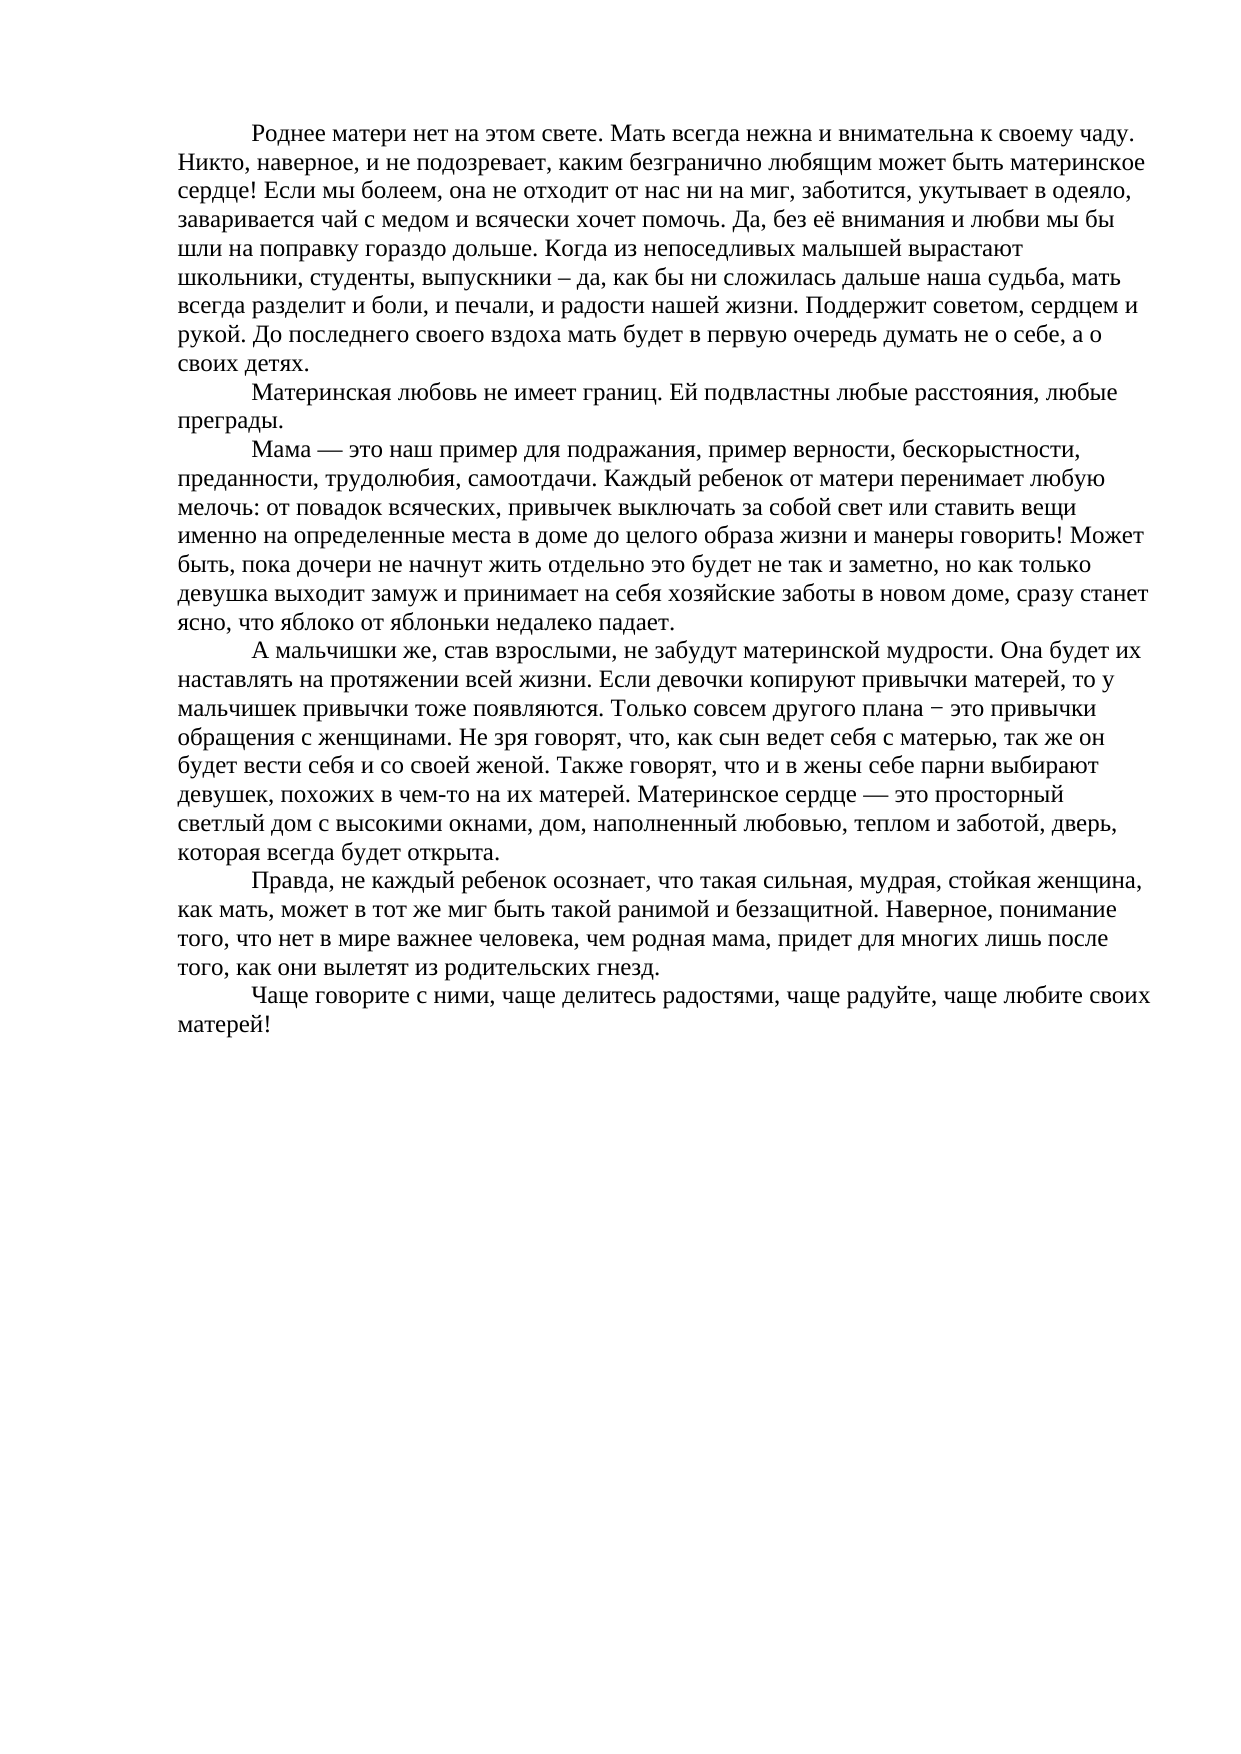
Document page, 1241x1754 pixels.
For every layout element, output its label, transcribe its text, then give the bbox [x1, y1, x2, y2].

text Роднее матери нет на этом свете. Мать всегда нежна и внимательна к своему чаду. Никто, наверное, и не подозревает, каким безгранично любящим может быть материнское сердце! Если мы болеем, она не отходит от нас ни на миг, заботится, укутывает в одеяло, заваривается чай с медом и всячески хочет помочь. Да, без её внимания и любви мы бы шли на поправку гораздо дольше. Когда из непоседливых малышей вырастают школьники, студенты, выпускники – да, как бы ни сложилась дальше наша судьба, мать всегда разделит и боли, и печали, и радости нашей жизни. Поддержит советом, сердцем и рукой. До последнего своего вздоха мать будет в первую очередь думать не о себе, а о своих детях. [177, 118, 1152, 377]
text Правда, не каждый ребенок осознает, что такая сильная, мудрая, стойкая женщина, как мать, может в тот же миг быть такой ранимой и беззащитной. Наверное, понимание того, что нет в мире важнее человека, чем родная мама, придет для многих лишь после того, как они вылетят из родительских гнезд. [177, 866, 1152, 981]
text Чаще говорите с ними, чаще делитесь радостями, чаще радуйте, чаще любите своих матерей! [177, 981, 1152, 1038]
text Материнская любовь не имеет границ. Ей подвластны любые расстояния, любые преграды. [177, 377, 1152, 434]
text А мальчишки же, став взрослыми, не забудут материнской мудрости. Она будет их наставлять на протяжении всей жизни. Если девочки копируют привычки матерей, то у мальчишек привычки тоже появляются. Только совсем другого плана − это привычки обращения с женщинами. Не зря говорят, что, как сын ведет себя с матерью, так же он будет вести себя и со своей женой. Также говорят, что и в жены себе парни выбирают девушек, похожих в чем-то на их матерей. Материнское сердце — это просторный светлый дом с высокими окнами, дом, наполненный любовью, теплом и заботой, дверь, которая всегда будет открыта. [177, 636, 1152, 866]
text Мама — это наш пример для подражания, пример верности, бескорыстности, преданности, трудолюбия, самоотдачи. Каждый ребенок от матери перенимает любую мелочь: от повадок всяческих, привычек выключать за собой свет или ставить вещи именно на определенные места в доме до целого образа жизни и манеры говорить! Может быть, пока дочери не начнут жить отдельно это будет не так и заметно, но как только девушка выходит замуж и принимает на себя хозяйские заботы в новом доме, сразу станет ясно, что яблоко от яблоньки недалеко падает. [177, 434, 1152, 636]
